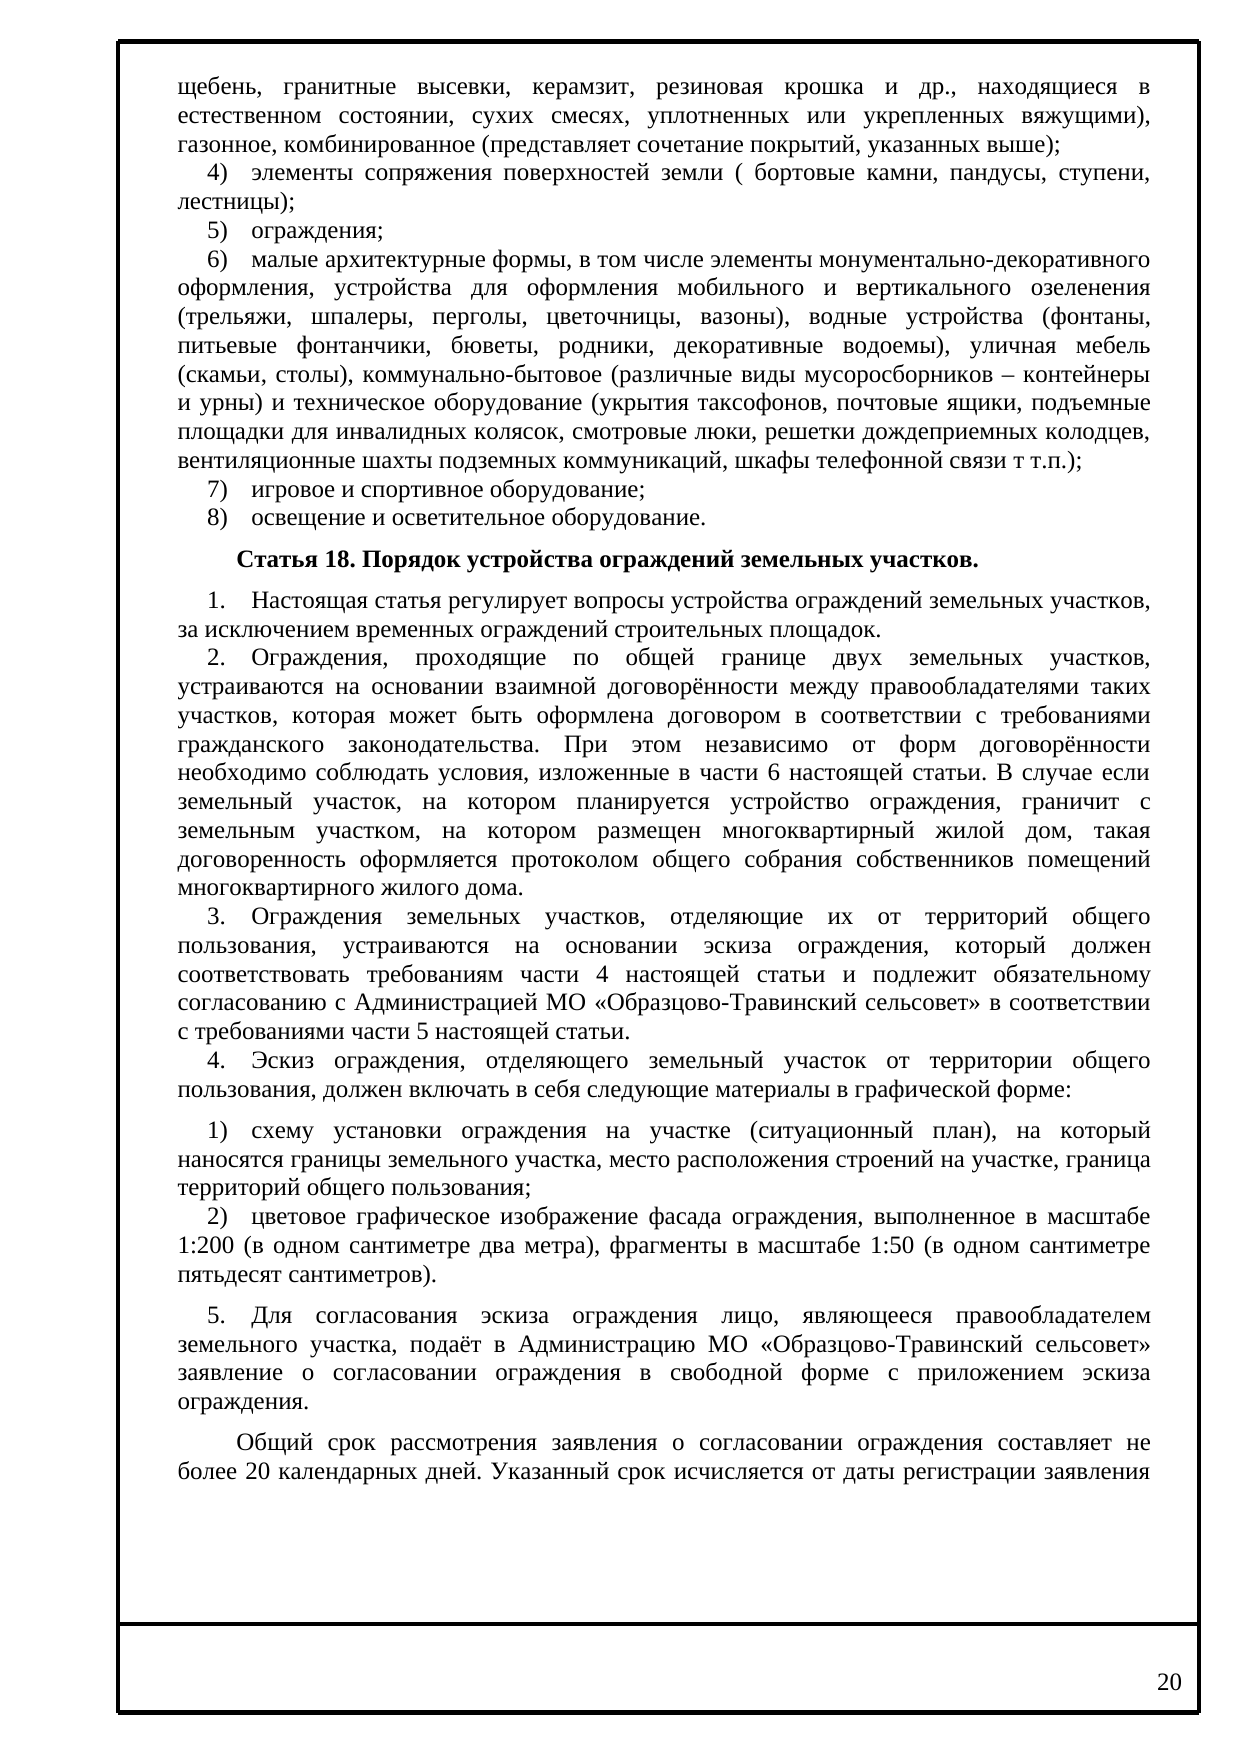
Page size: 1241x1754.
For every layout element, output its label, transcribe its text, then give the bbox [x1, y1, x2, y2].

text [177, 1427, 1152, 1485]
list ограждения; [177, 215, 1152, 244]
subtitle Статья 18. Порядок устройства ограждений земельных участков. [177, 544, 1152, 572]
list схему установки ограждения на участке (ситуационный план), на который наносятся границы земельного участка, место расположения строений на участке, граница территорий общего пользования; [177, 1115, 1152, 1201]
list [177, 71, 1152, 157]
list игровое и спортивное оборудование; [177, 474, 1152, 502]
list Для согласования эскиза ограждения лицо, являющееся правообладателем земельного участка, подаёт в Администрацию МО «Образцово-Травинский сельсовет» заявление о согласовании ограждения в свободной форме с приложением эскиза ограждения. [177, 1300, 1152, 1415]
list малые архитектурные формы, в том числе элементы монументально-декоративного оформления, устройства для оформления мобильного и вертикального озеленения (трельяжи, шпалеры, перголы, цветочницы, вазоны), водные устройства (фонтаны, питьевые фонтанчики, бюветы, родники, декоративные водоемы), уличная мебель (скамьи, столы), коммунально-бытовое (различные виды мусоросборников – контейнеры и урны) и техническое оборудование (укрытия таксофонов, почтовые ящики, подъемные площадки для инвалидных колясок, смотровые люки, решетки дождеприемных колодцев, вентиляционные шахты подземных коммуникаций, шкафы телефонной связи т т.п.); [177, 244, 1152, 474]
list Ограждения земельных участков, отделяющие их от территорий общего пользования, устраиваются на основании эскиза ограждения, который должен соответствовать требованиям части 4 настоящей статьи и подлежит обязательному согласованию с Администрацией МО «Образцово-Травинский сельсовет» в соответствии с требованиями части 5 настоящей статьи. [177, 901, 1152, 1045]
list элементы сопряжения поверхностей земли ( бортовые камни, пандусы, ступени, лестницы); [177, 157, 1152, 215]
list Настоящая статья регулирует вопросы устройства ограждений земельных участков, за исключением временных ограждений строительных площадок. [177, 585, 1152, 642]
list Эскиз ограждения, отделяющего земельный участок от территории общего пользования, должен включать в себя следующие материалы в графической форме: [177, 1045, 1152, 1102]
list цветовое графическое изображение фасада ограждения, выполненное в масштабе 1:200 (в одном сантиметре два метра), фрагменты в масштабе 1:50 (в одном сантиметре пятьдесят сантиметров). [177, 1201, 1152, 1287]
list освещение и осветительное оборудование. [177, 502, 1152, 531]
list Ограждения, проходящие по общей границе двух земельных участков, устраиваются на основании взаимной договорённости между правообладателями таких участков, которая может быть оформлена договором в соответствии с требованиями гражданского законодательства. При этом независимо от форм договорённости необходимо соблюдать условия, изложенные в части 6 настоящей статьи. В случае если земельный участок, на котором планируется устройство ограждения, граничит с земельным участком, на котором размещен многоквартирный жилой дом, такая договоренность оформляется протоколом общего собрания собственников помещений многоквартирного жилого дома. [177, 642, 1152, 901]
